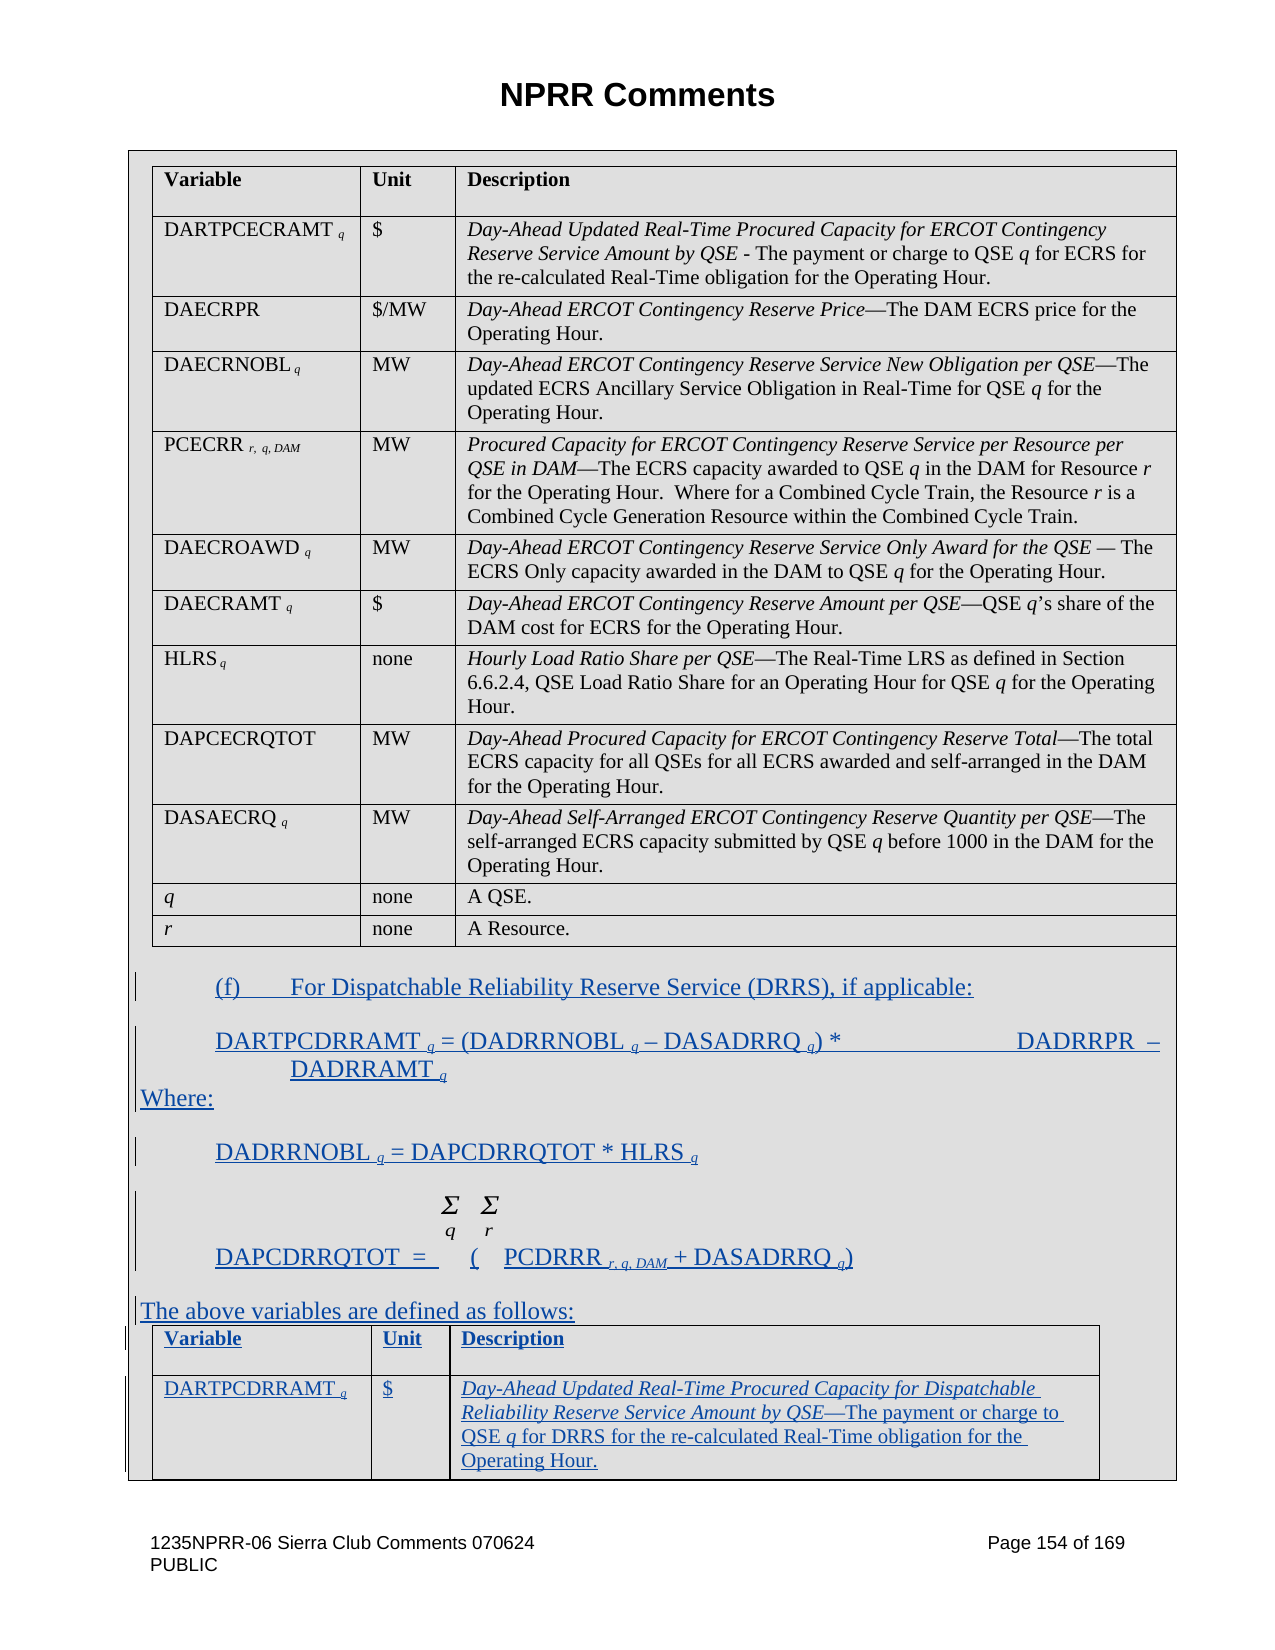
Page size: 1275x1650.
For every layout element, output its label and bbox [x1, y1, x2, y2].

table_header [129, 151, 1176, 1480]
